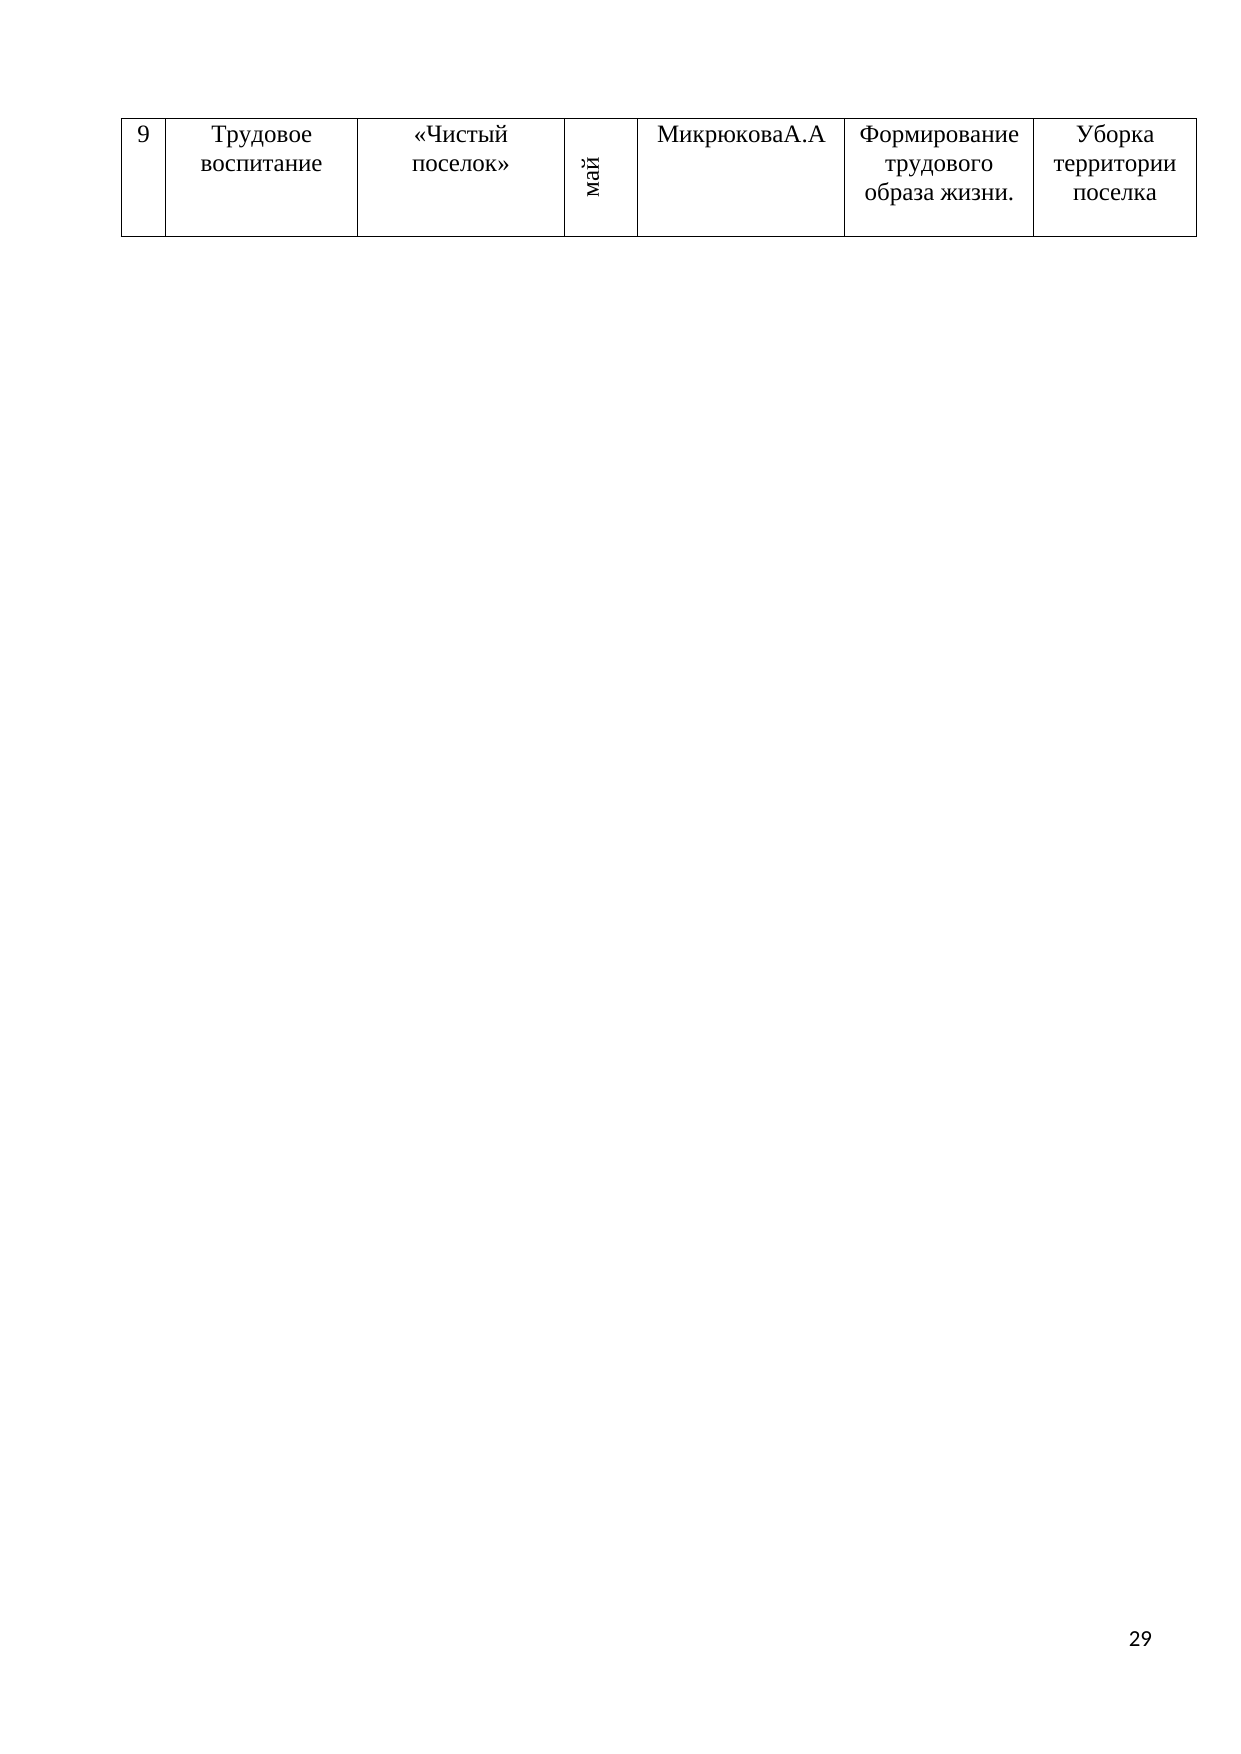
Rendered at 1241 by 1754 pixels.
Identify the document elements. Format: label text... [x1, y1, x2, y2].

table_cell «Чистый поселок» [358, 119, 564, 236]
table_cell Уборка территории поселка [1034, 119, 1196, 236]
table_cell май [565, 119, 637, 236]
table_cell 9 [122, 119, 165, 236]
table_cell Формирование трудового образа жизни. [845, 119, 1033, 236]
table_cell МикрюковаА.А [638, 119, 844, 236]
table_cell Трудовое воспитание [166, 119, 357, 236]
